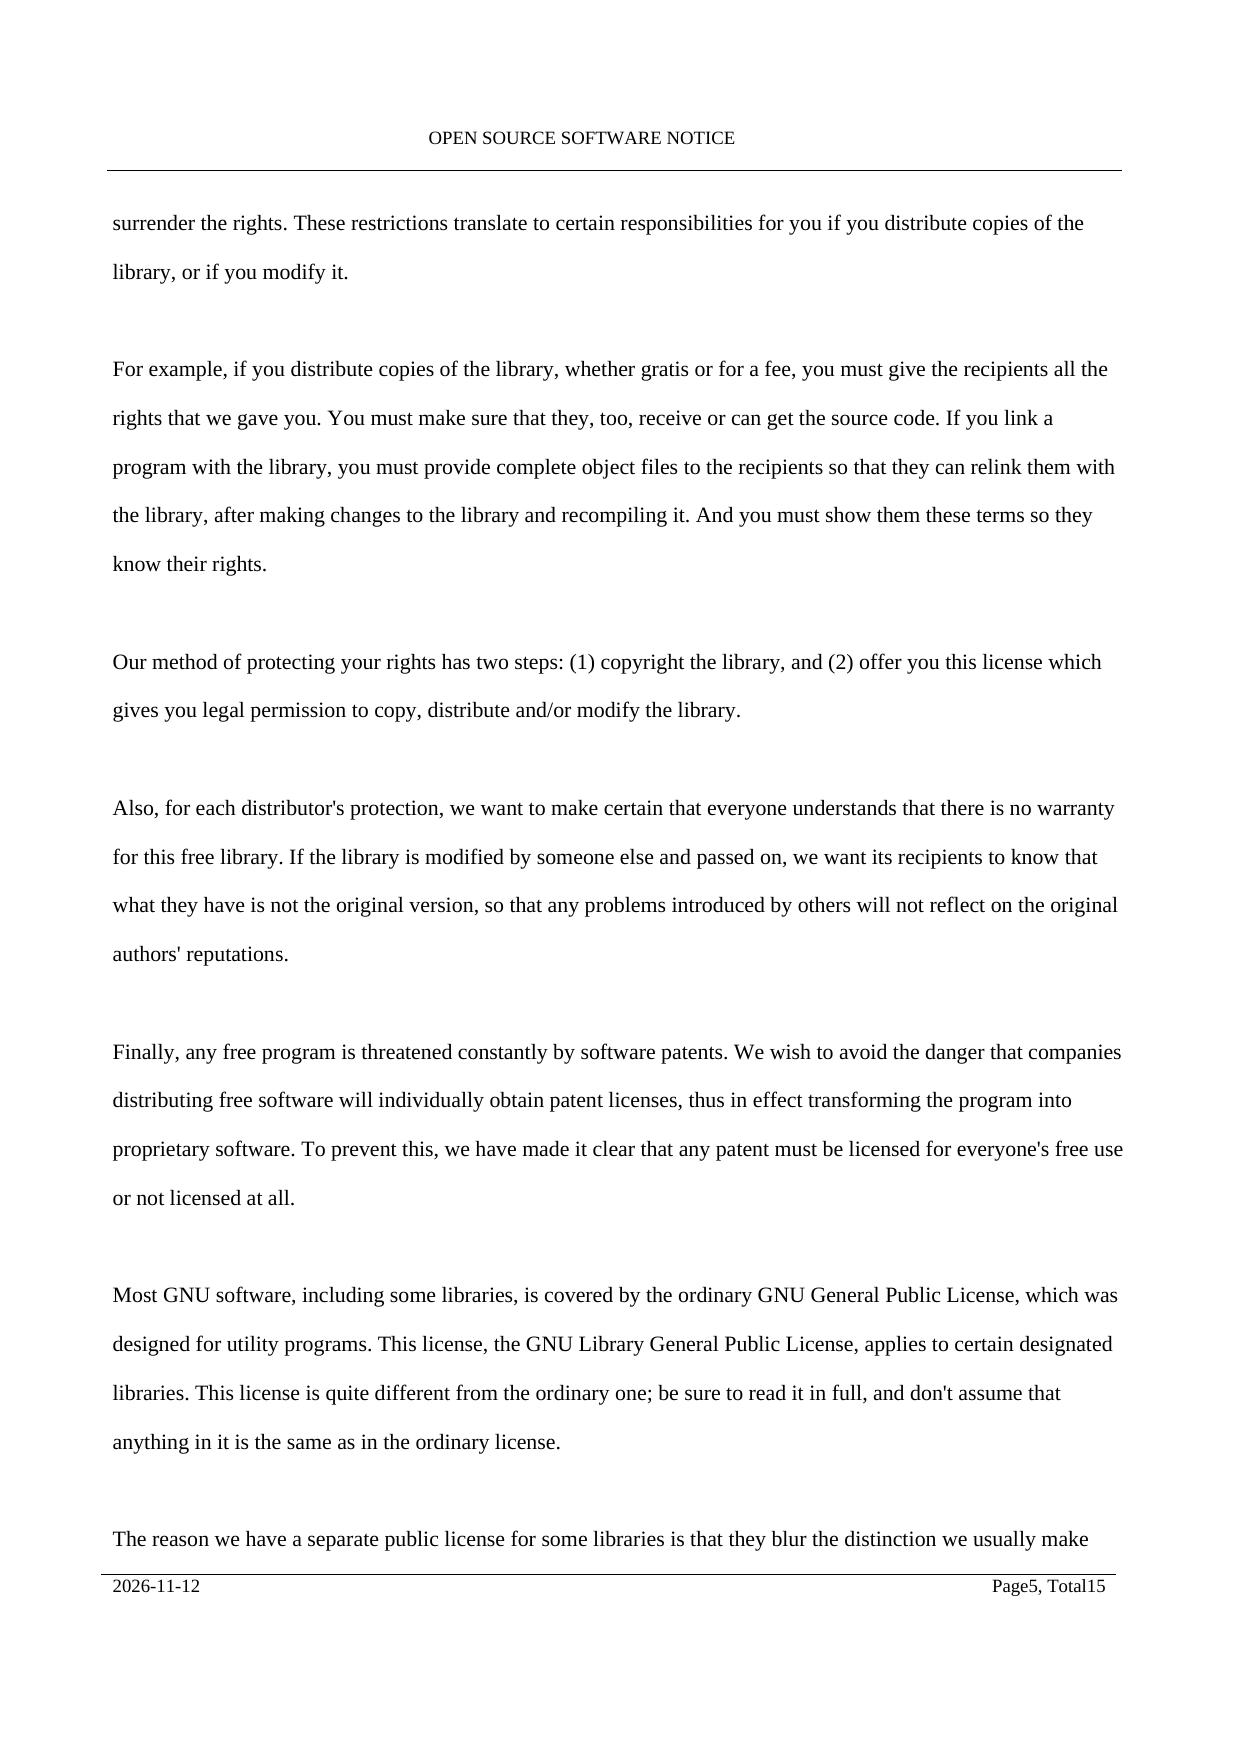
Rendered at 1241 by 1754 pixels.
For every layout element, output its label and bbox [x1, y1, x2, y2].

text [112, 206, 1128, 1555]
